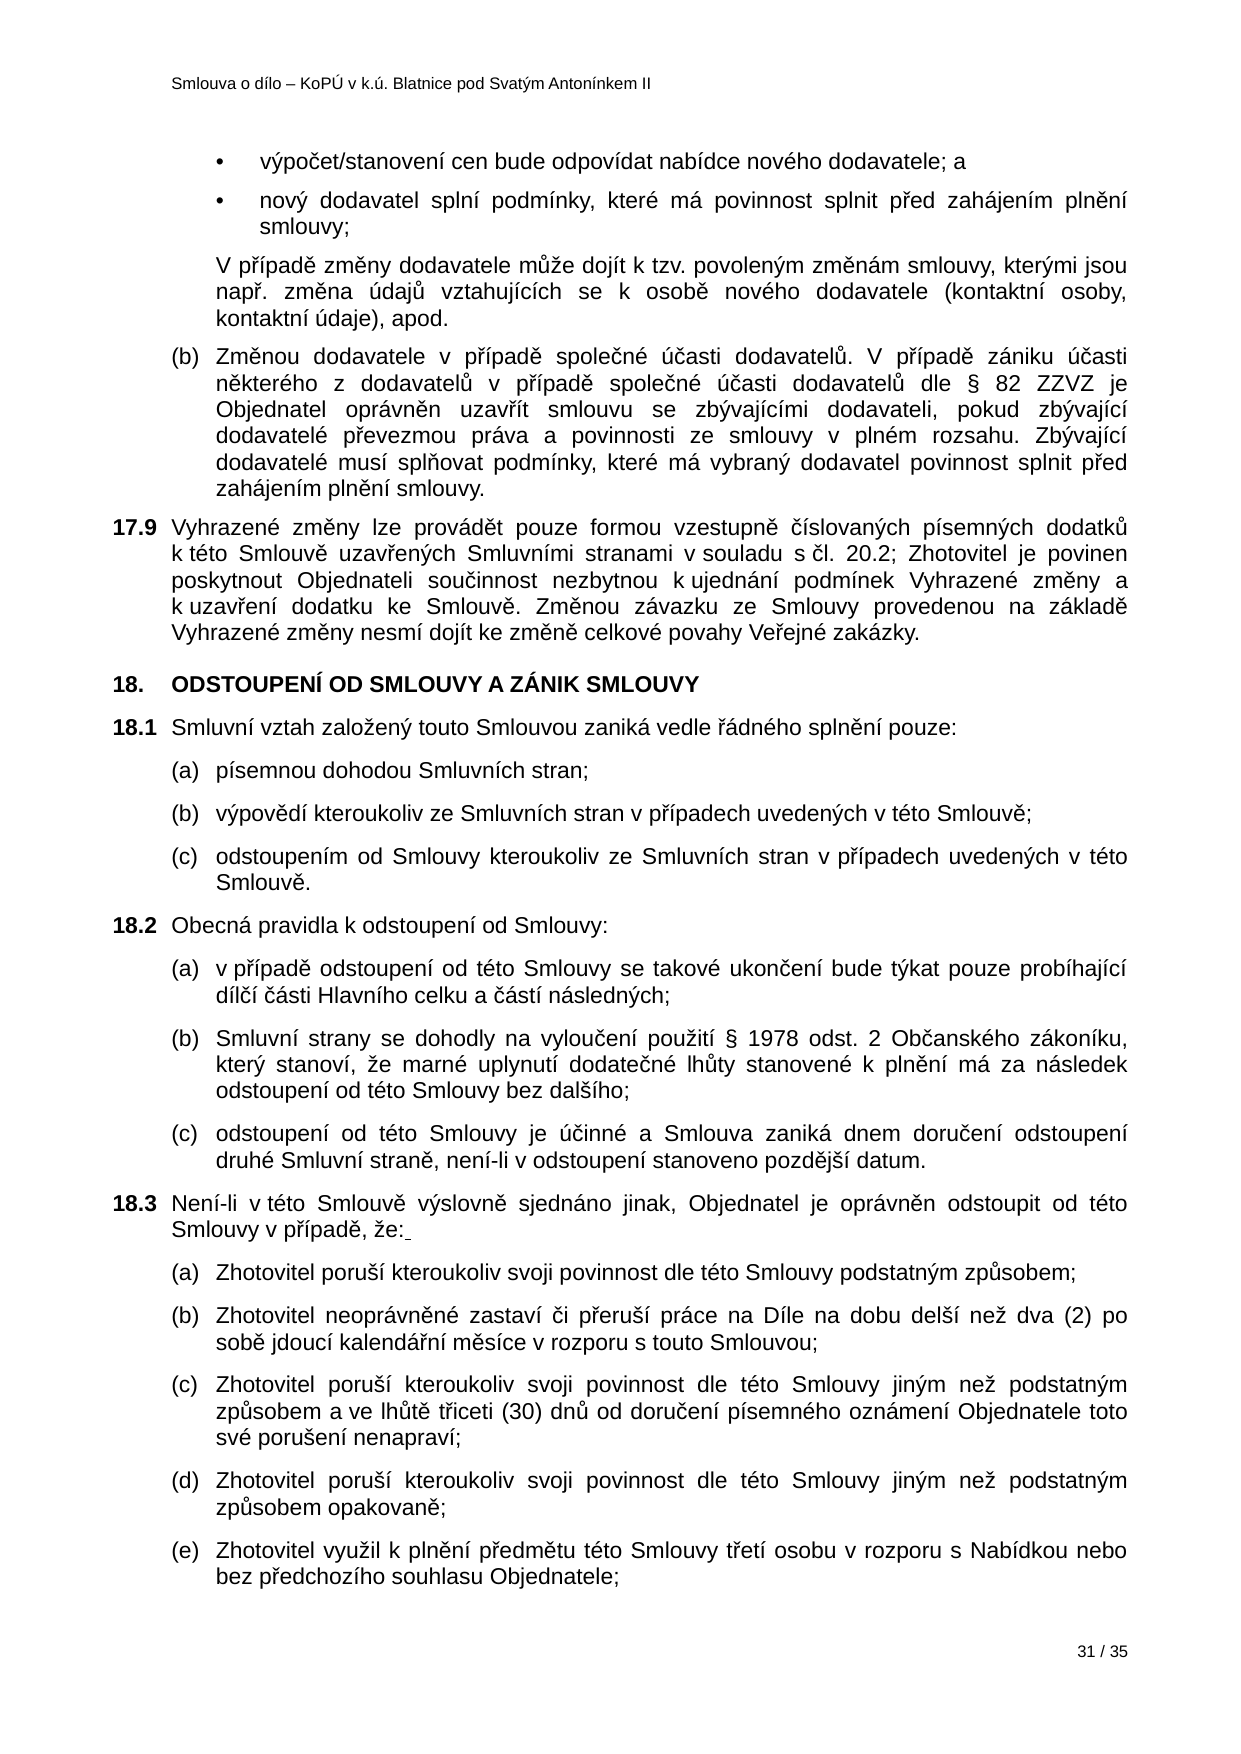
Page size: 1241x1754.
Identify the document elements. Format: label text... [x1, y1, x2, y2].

text Není-li v této Smlouvě výslovně sjednáno jinak, Objednatel je oprávněn odstoupit od této Smlouvy v případě, že: [112, 1190, 1128, 1242]
text Zhotovitel poruší kteroukoliv svoji povinnost dle této Smlouvy jiným než podstatným způsobem opakovaně; [171, 1467, 1128, 1520]
text Zhotovitel poruší kteroukoliv svoji povinnost dle této Smlouvy jiným než podstatným způsobem a ve lhůtě třiceti (30) dnů od doručení písemného oznámení Objednatele toto své porušení nenapraví; [171, 1371, 1128, 1451]
text • nový dodavatel splní podmínky, které má povinnost splnit před zahájením plnění smlouvy; [216, 187, 1128, 239]
list Zhotovitel neoprávněné zastaví či přeruší práce na Díle na dobu delší než dva (2) po sobě jdoucí kalendářní měsíce v rozporu s touto Smlouvou; [171, 1302, 1128, 1355]
list písemnou dohodou Smluvních stran; [171, 757, 1128, 783]
text odstoupení od této Smlouvy je účinné a Smlouva zaniká dnem doručení odstoupení druhé Smluvní straně, není-li v odstoupení stanoveno pozdější datum. [171, 1120, 1128, 1173]
text Vyhrazené změny lze provádět pouze formou vzestupně číslovaných písemných dodatků k této Smlouvě uzavřených Smluvními stranami v souladu s čl. 20.2; Zhotovitel je povinen poskytnout Objednateli součinnost nezbytnou k ujednání podmínek Vyhrazené změny a k uzavření dodatku ke Smlouvě. Změnou závazku ze Smlouvy provedenou na základě Vyhrazené změny nesmí dojít ke změně celkové povahy Veřejné zakázky. [112, 514, 1128, 646]
text • výpočet/stanovení cen bude odpovídat nabídce nového dodavatele; a [216, 148, 1128, 174]
text Zhotovitel využil k plnění předmětu této Smlouvy třetí osobu v rozporu s Nabídkou nebo bez předchozího souhlasu Objednatele; [171, 1537, 1128, 1589]
text ODSTOUPENÍ OD SMLOUVY a zánik smlouvy [112, 671, 1128, 697]
list Zhotovitel poruší kteroukoliv svoji povinnost dle této Smlouvy podstatným způsobem; [171, 1259, 1128, 1285]
text odstoupením od Smlouvy kteroukoliv ze Smluvních stran v případech uvedených v této Smlouvě. [171, 843, 1128, 896]
text Obecná pravidla k odstoupení od Smlouvy: [112, 912, 1128, 938]
text výpovědí kteroukoliv ze Smluvních stran v případech uvedených v této Smlouvě; [171, 800, 1128, 826]
text Smluvní strany se dohodly na vyloučení použití § 1978 odst. 2 Občanského zákoníku, který stanoví, že marné uplynutí dodatečné lhůty stanovené k plnění má za následek odstoupení od této Smlouvy bez dalšího; [171, 1024, 1128, 1104]
text V případě změny dodavatele může dojít k tzv. povoleným změnám smlouvy, kterými jsou např. změna údajů vztahujících se k osobě nového dodavatele (kontaktní osoby, kontaktní údaje), apod. [216, 252, 1128, 331]
text Smluvní vztah založený touto Smlouvou zaniká vedle řádného splnění pouze: [112, 714, 1128, 740]
list Změnou dodavatele v případě společné účasti dodavatelů. V případě zániku účasti některého z dodavatelů v případě společné účasti dodavatelů dle § 82 ZZVZ je Objednatel oprávněn uzavřít smlouvu se zbývajícími dodavateli, pokud zbývající dodavatelé převezmou práva a povinnosti ze smlouvy v plném rozsahu. Zbývající dodavatelé musí splňovat podmínky, které má vybraný dodavatel povinnost splnit před zahájením plnění smlouvy. [171, 343, 1128, 501]
list v případě odstoupení od této Smlouvy se takové ukončení bude týkat pouze probíhající dílčí části Hlavního celku a částí následných; [171, 955, 1128, 1008]
